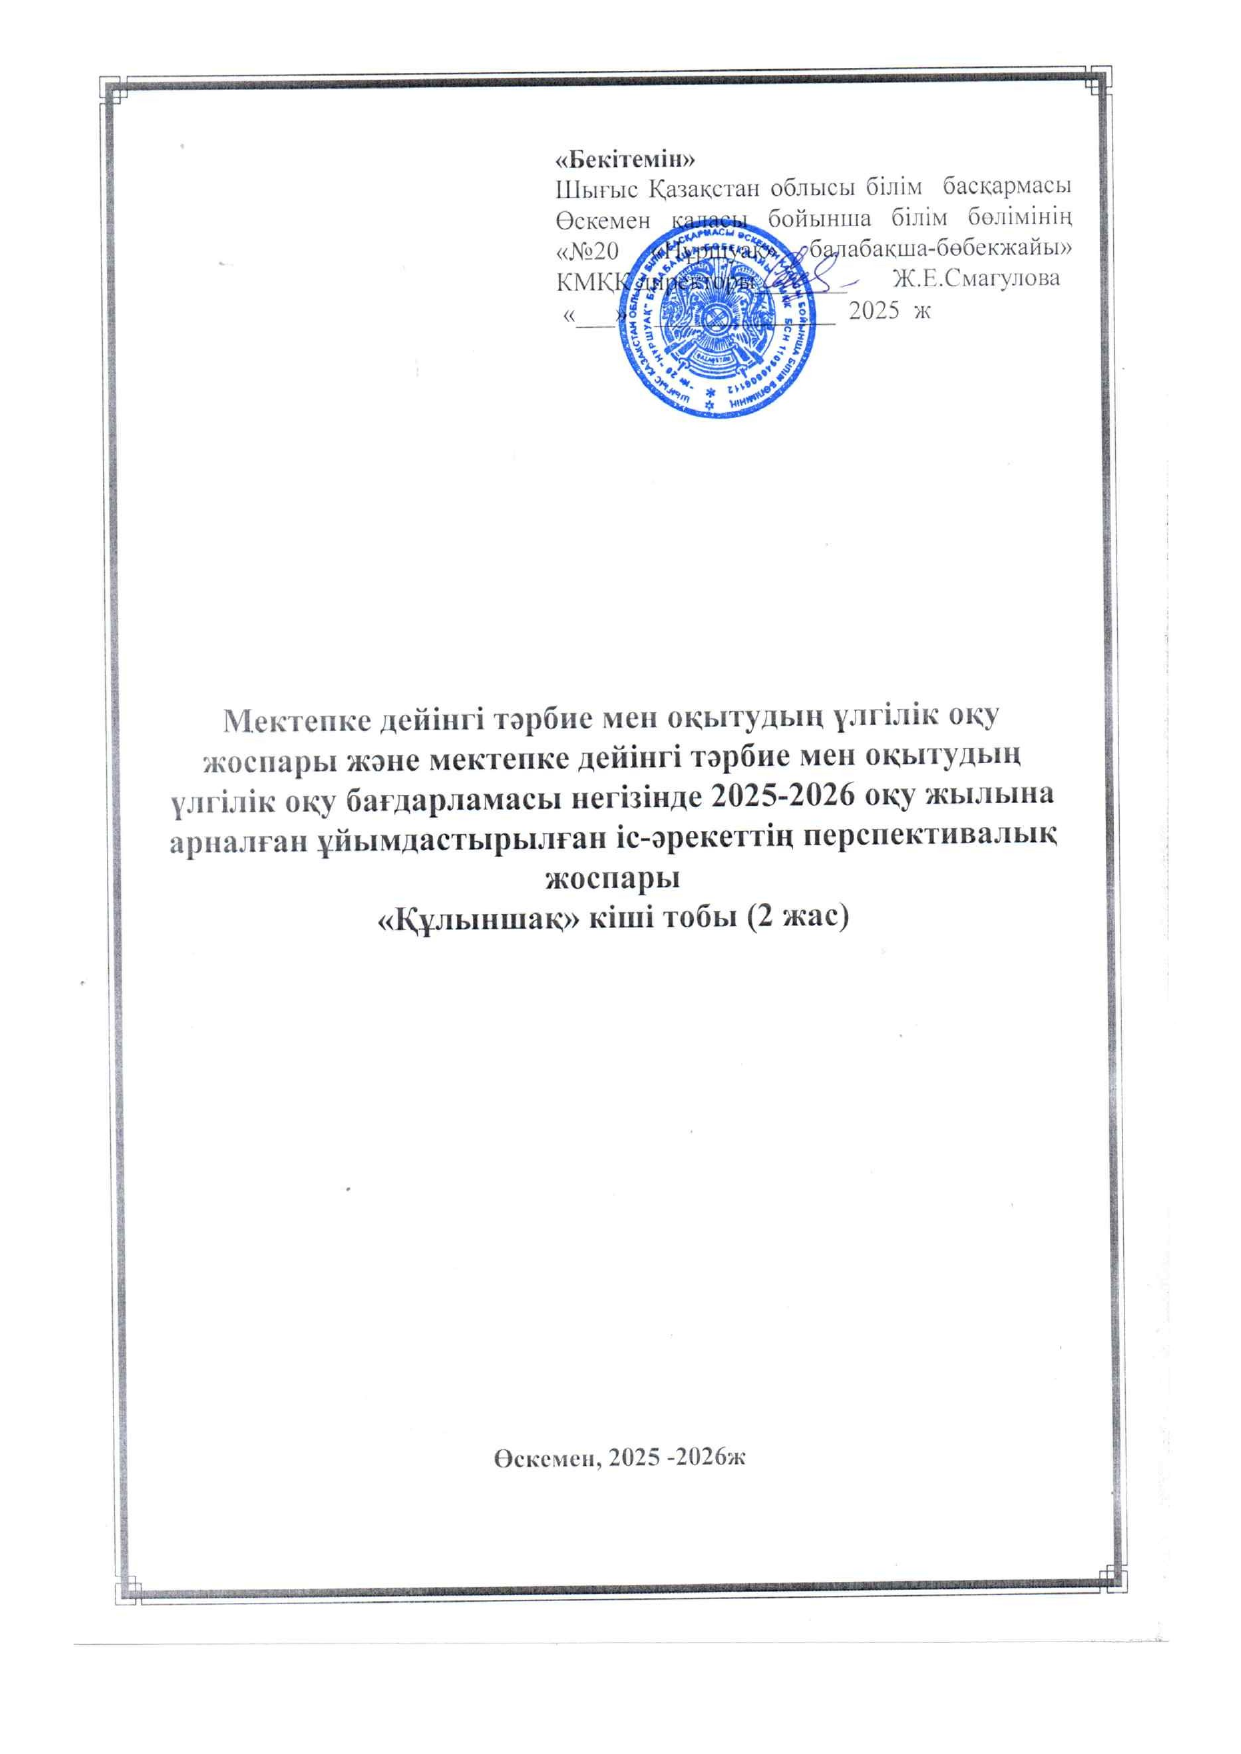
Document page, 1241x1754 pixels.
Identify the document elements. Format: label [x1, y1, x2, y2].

picture [73, 51, 1177, 1650]
